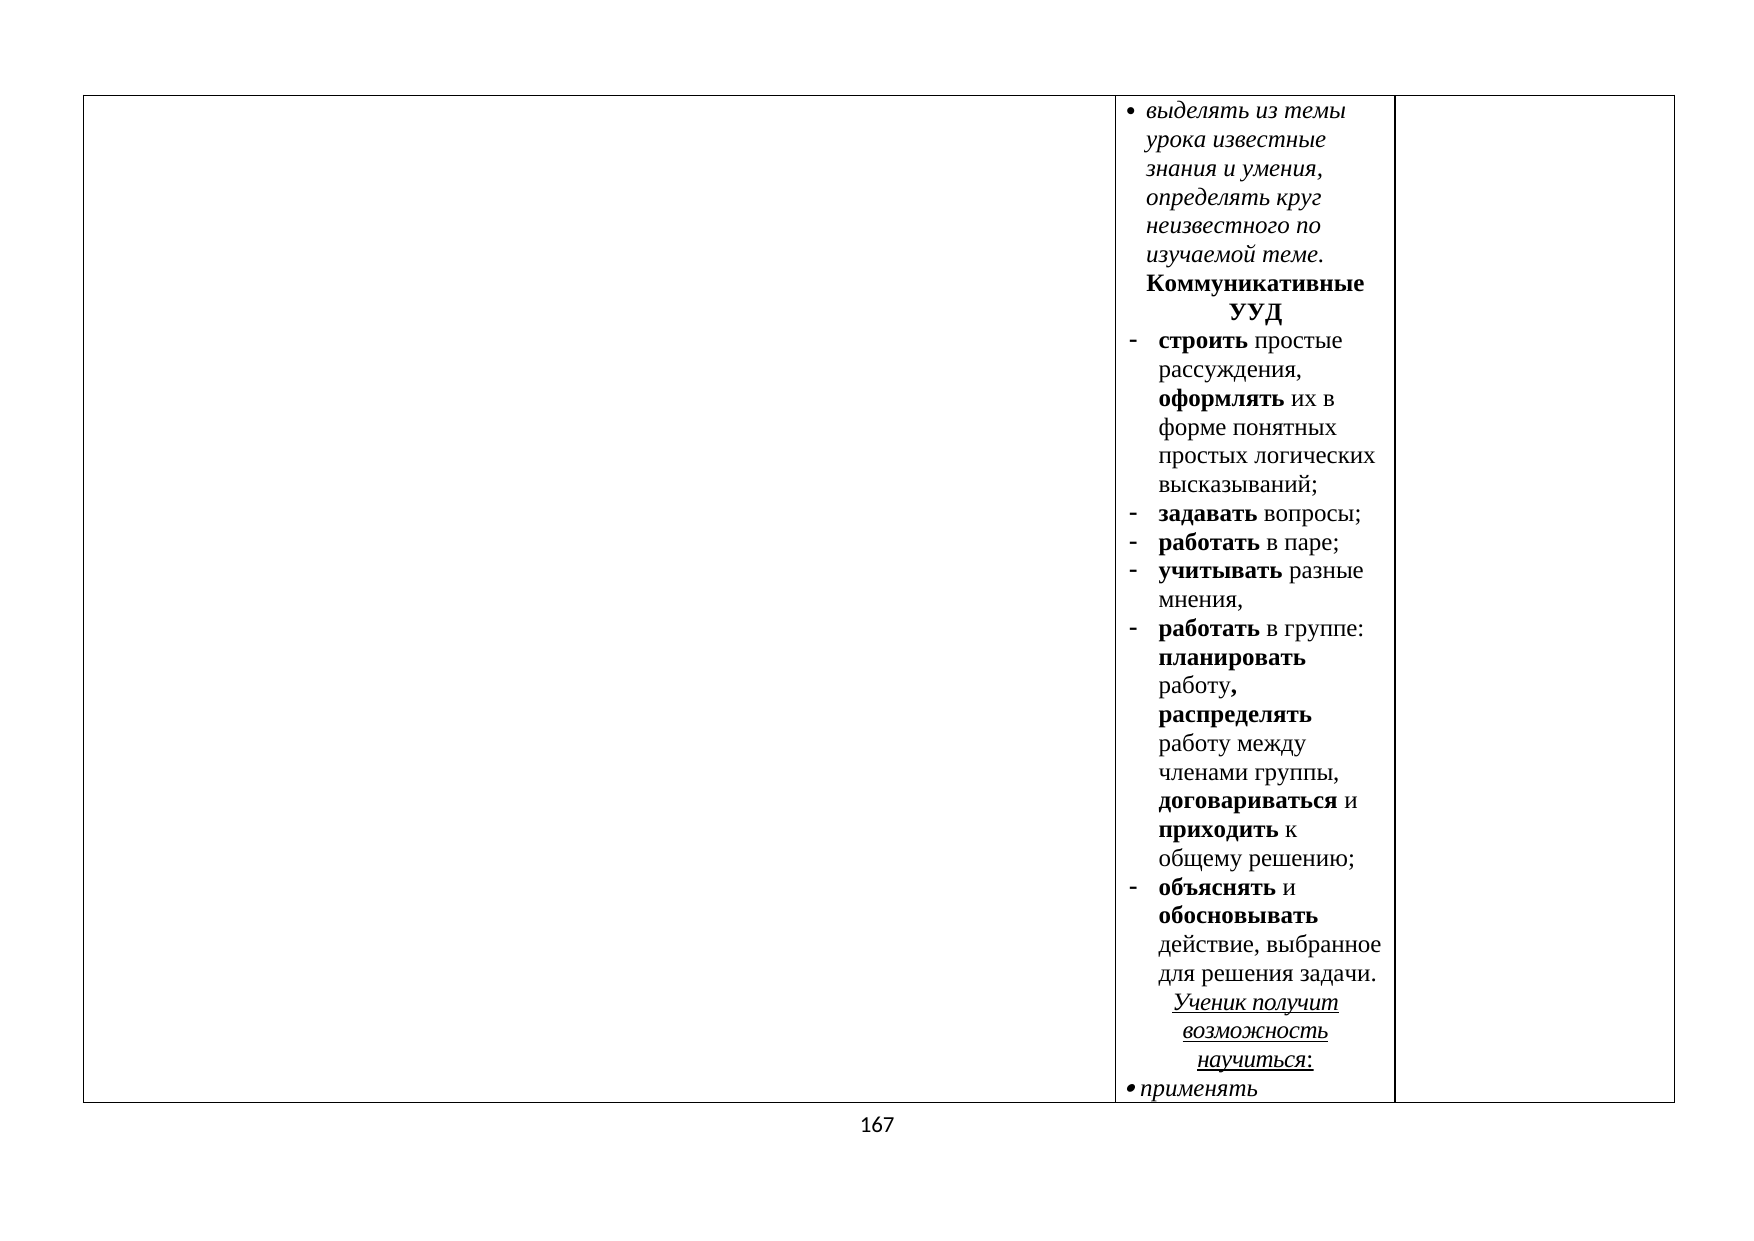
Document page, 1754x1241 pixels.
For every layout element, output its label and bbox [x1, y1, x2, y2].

table_cell [1396, 96, 1674, 1102]
table_cell [1116, 96, 1394, 1102]
table_cell [84, 96, 1115, 1102]
